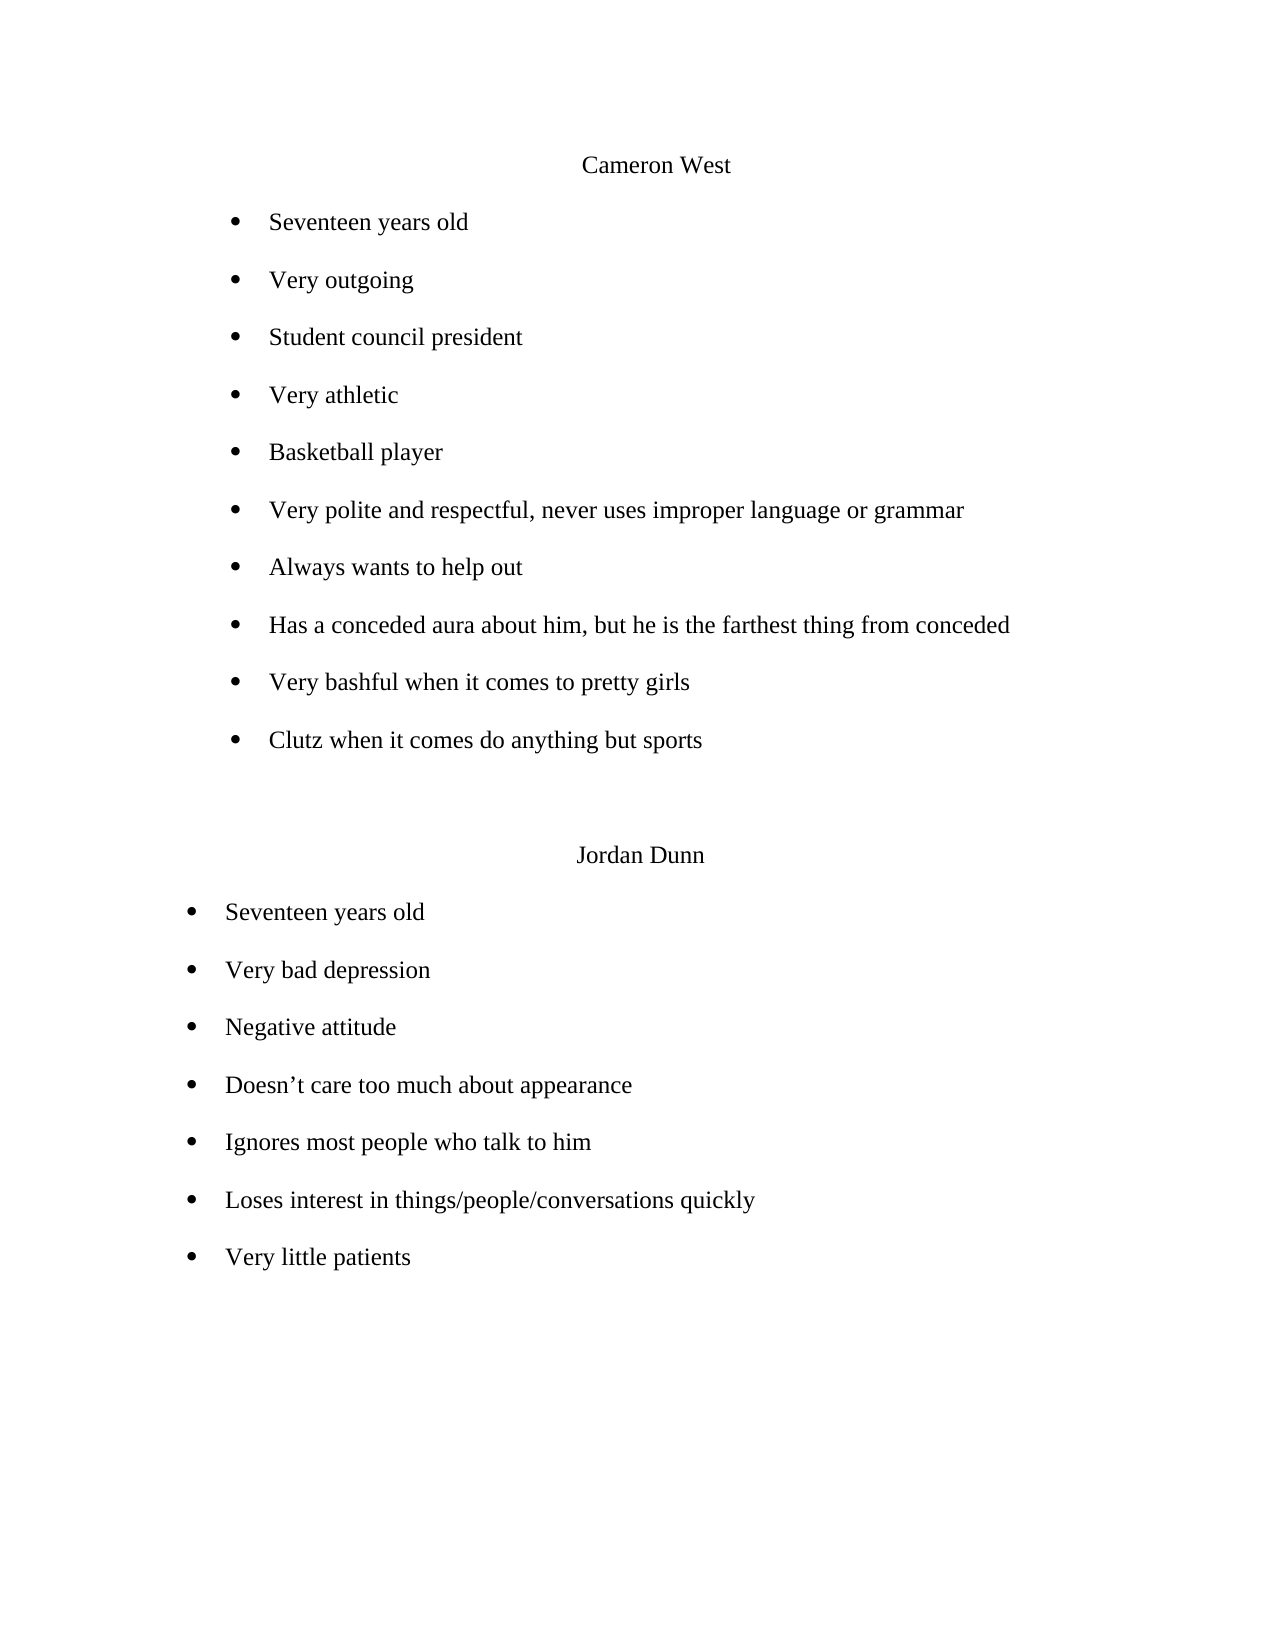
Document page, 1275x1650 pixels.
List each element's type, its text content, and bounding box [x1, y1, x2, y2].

list Student council president [231, 322, 1125, 351]
list Very outgoing [231, 265, 1125, 294]
text Jordan Dunn [150, 840, 1125, 869]
list Seventeen years old [231, 207, 1125, 236]
list Basketball player [231, 437, 1125, 466]
list Seventeen years old [187, 897, 1125, 926]
list Always wants to help out [231, 552, 1125, 581]
list Ignores most people who talk to him [187, 1127, 1125, 1156]
list Very polite and respectful, never uses improper language or grammar [231, 495, 1125, 524]
list Very athletic [231, 380, 1125, 409]
list Clutz when it comes do anything but sports [231, 725, 1125, 754]
list Very bad depression [187, 955, 1125, 984]
list Very bashful when it comes to pretty girls [231, 667, 1125, 696]
list Has a conceded aura about him, but he is the farthest thing from conceded [231, 610, 1125, 639]
list Doesn’t care too much about appearance [187, 1070, 1125, 1099]
text Cameron West [187, 150, 1125, 179]
list Loses interest in things/people/conversations quickly [187, 1185, 1125, 1214]
list Very little patients [187, 1242, 1125, 1271]
list Negative attitude [187, 1012, 1125, 1041]
